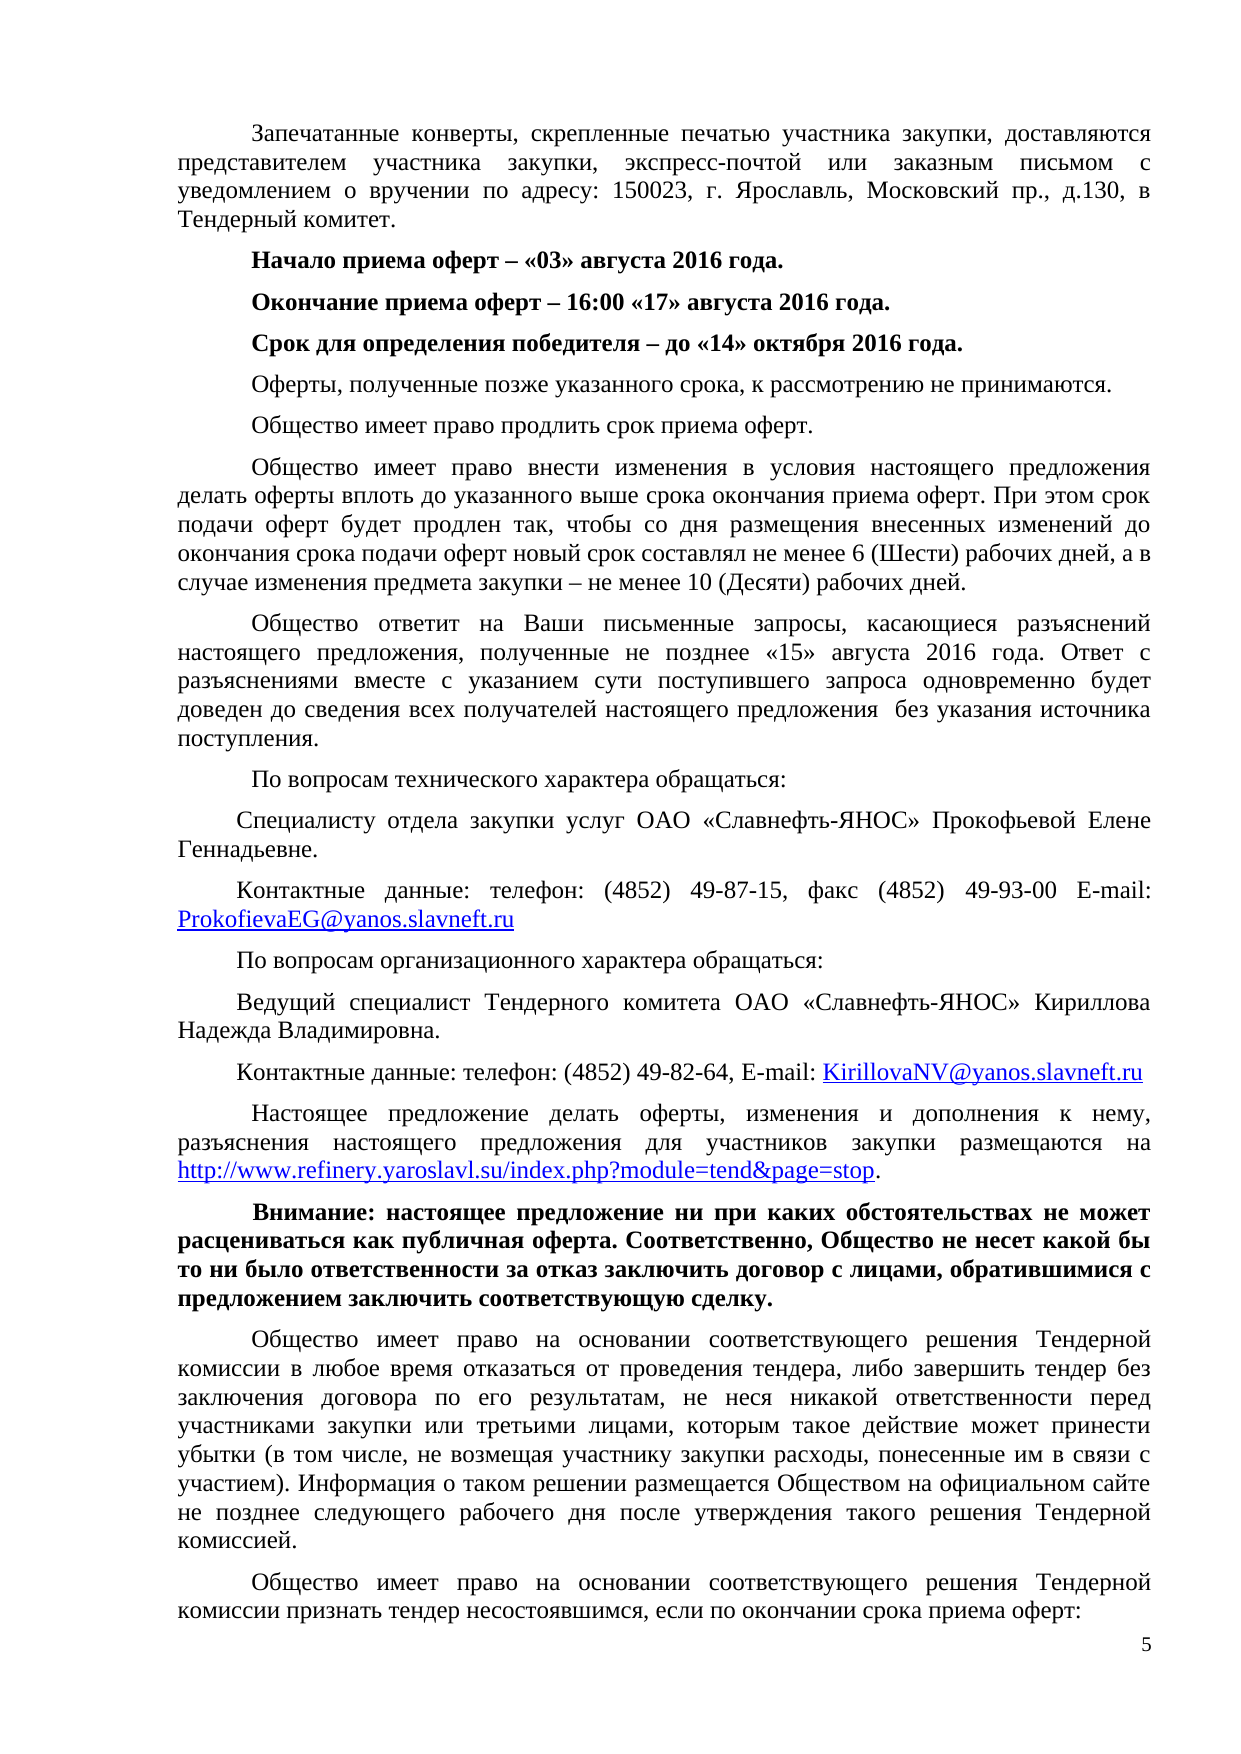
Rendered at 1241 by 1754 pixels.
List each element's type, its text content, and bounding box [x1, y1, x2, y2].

text Ведущий специалист Тендерного комитета ОАО «Славнефть-ЯНОС» Кириллова Надежда Владимировна. [177, 987, 1152, 1044]
text Настоящее предложение делать оферты, изменения и дополнения к нему, разъяснения настоящего предложения для участников закупки размещаются на http://www.refinery.yaroslavl.su/index.php?module=tend&page=stop. [177, 1098, 1152, 1184]
text Запечатанные конверты, скрепленные печатью участника закупки, доставляются представителем участника закупки, экспресс-почтой или заказным письмом с уведомлением о вручении по адресу: 150023, г. Ярославль, Московский пр., д.130, в Тендерный комитет. [177, 118, 1152, 233]
text Оферты, полученные позже указанного срока, к рассмотрению не принимаются. [177, 369, 1152, 398]
text Начало приема оферт – «03» августа 2016 года. [251, 246, 1152, 274]
text Общество имеет право на основании соответствующего решения Тендерной комиссии в любое время отказаться от проведения тендера, либо завершить тендер без заключения договора по его результатам, не неся никакой ответственности перед участниками закупки или третьими лицами, которым такое действие может принести убытки (в том числе, не возмещая участнику закупки расходы, понесенные им в связи с участием). Информация о таком решении размещается Обществом на официальном сайте не позднее следующего рабочего дня после утверждения такого решения Тендерной комиссией. [177, 1324, 1152, 1554]
text Окончание приема оферт – 16:00 «17» августа 2016 года. [251, 287, 1152, 316]
text Контактные данные: телефон: (4852) 49-87-15, факс (4852) 49-93-00 E-mail: ProkofievaEG@yanos.slavneft.ru [177, 876, 1152, 933]
text По вопросам организационного характера обращаться: [177, 946, 1152, 974]
text Внимание: настоящее предложение ни при каких обстоятельствах не может расцениваться как публичная оферта. Соответственно, Общество не несет какой бы то ни было ответственности за отказ заключить договор с лицами, обратившимися с предложением заключить соответствующую сделку. [177, 1197, 1152, 1312]
text Общество имеет право продлить срок приема оферт. [177, 411, 1152, 439]
text Контактные данные: телефон: (4852) 49-82-64, E-mail: KirillovaNV@yanos.slavneft.ru [177, 1057, 1152, 1086]
text Общество ответит на Ваши письменные запросы, касающиеся разъяснений настоящего предложения, полученные не позднее «15» августа 2016 года. Ответ с разъяснениями вместе с указанием сути поступившего запроса одновременно будет доведен до сведения всех получателей настоящего предложения без указания источника поступления. [177, 608, 1152, 752]
text Общество имеет право внести изменения в условия настоящего предложения делать оферты вплоть до указанного выше срока окончания приема оферт. При этом срок подачи оферт будет продлен так, чтобы со дня размещения внесенных изменений до окончания срока подачи оферт новый срок составлял не менее 6 (Шести) рабочих дней, а в случае изменения предмета закупки – не менее 10 (Десяти) рабочих дней. [177, 452, 1152, 596]
text Срок для определения победителя – до «14» октября 2016 года. [251, 328, 1152, 357]
text Общество имеет право на основании соответствующего решения Тендерной комиссии признать тендер несостоявшимся, если по окончании срока приема оферт: [177, 1567, 1152, 1624]
text Специалисту отдела закупки услуг ОАО «Славнефть-ЯНОС» Прокофьевой Елене Геннадьевне. [177, 806, 1152, 863]
text По вопросам технического характера обращаться: [177, 764, 1152, 793]
